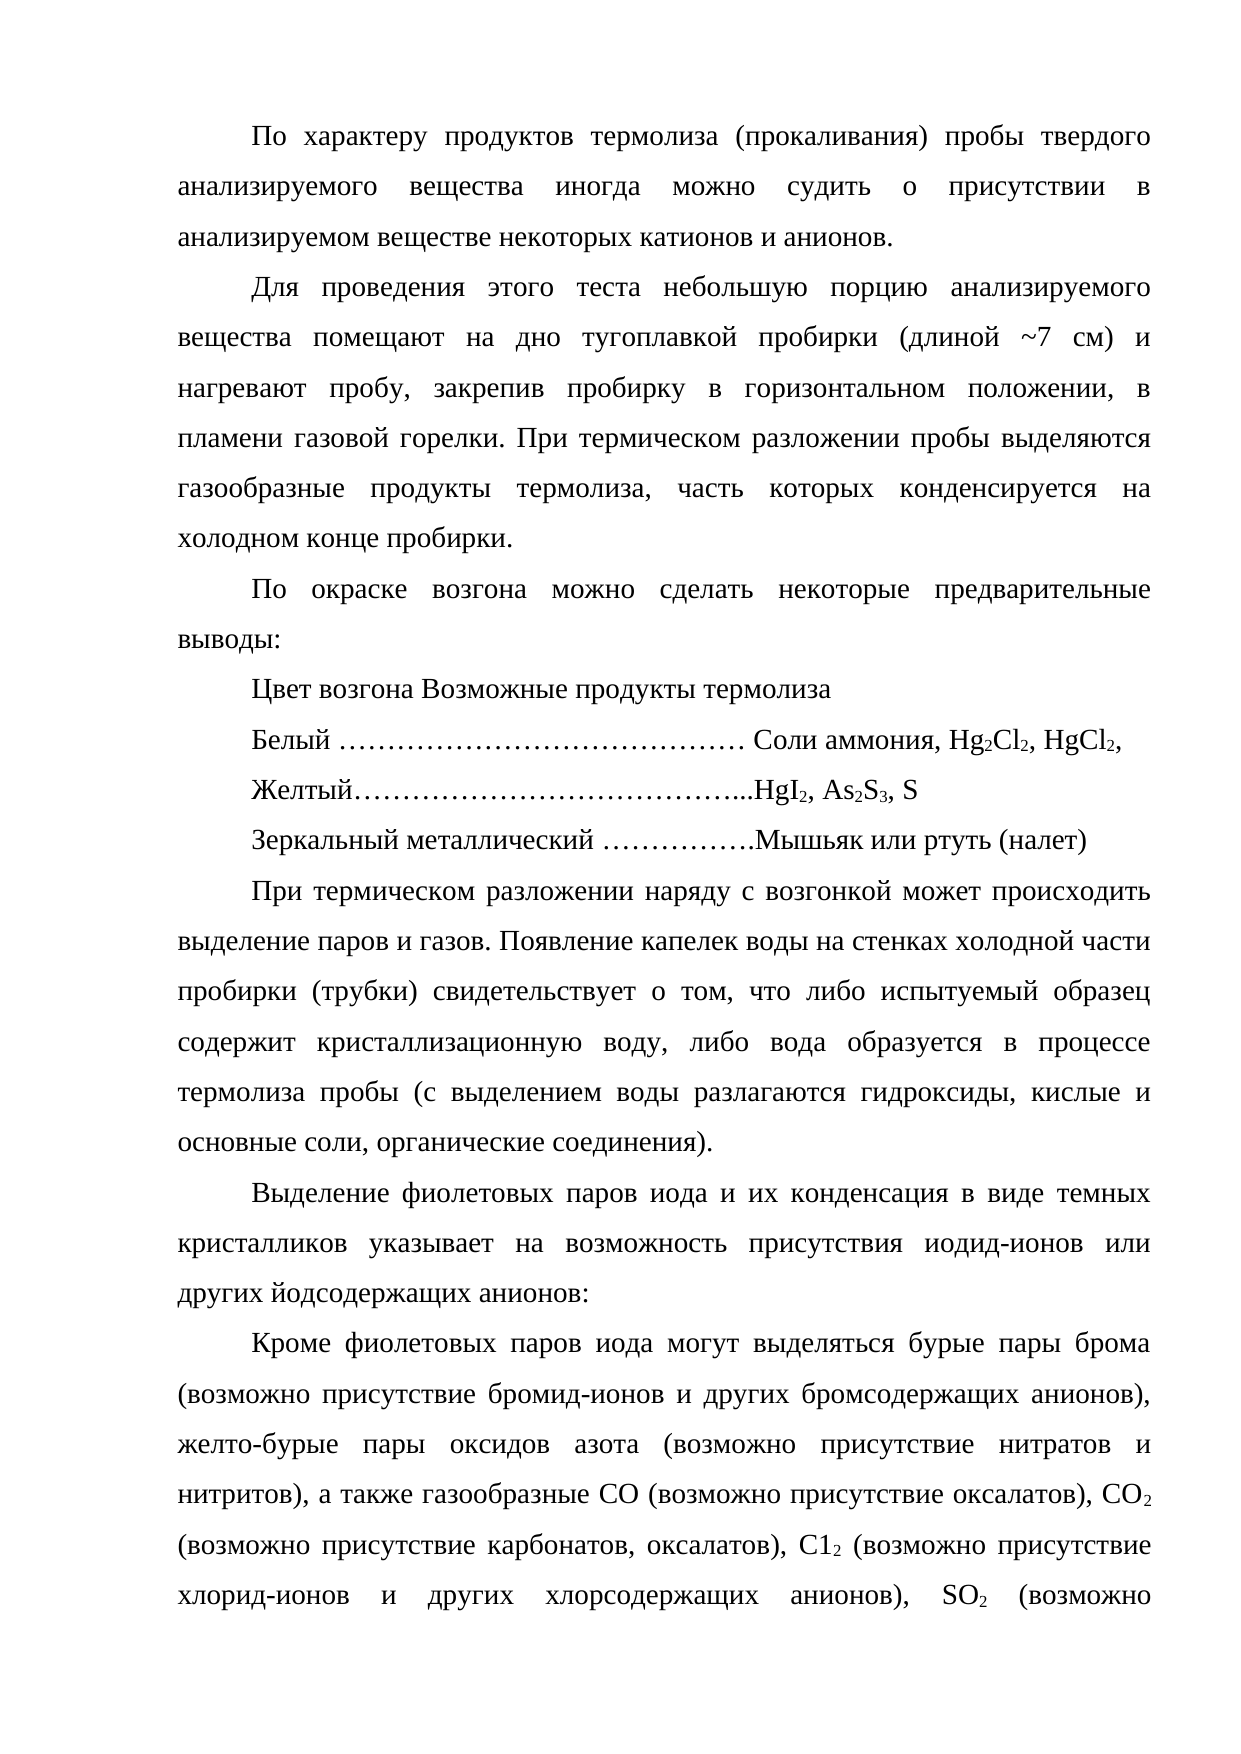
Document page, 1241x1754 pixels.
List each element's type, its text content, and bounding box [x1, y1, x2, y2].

text Цвет возгона Возможные продукты термолиза [177, 672, 1152, 705]
text Зеркальный металлический …………….Мышьяк или ртуть (налет) [177, 822, 1152, 856]
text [177, 1326, 1152, 1611]
text При термическом разложении наряду с возгонкой может происходить выделение паров и газов. Появление капелек воды на стенках холодной части пробирки (трубки) свидетельствует о том, что либо испытуемый образец содержит кристаллизационную воду, либо вода образуется в процессе термолиза пробы (с выделением воды разлагаются гидроксиды, кислые и основные соли, органические соединения). [177, 873, 1152, 1158]
text По окраске возгона можно сделать некоторые предварительные выводы: [177, 571, 1152, 655]
text По характеру продуктов термолиза (прокаливания) пробы твердого анализируемого вещества иногда можно судить о присутствии в анализируемом веществе некоторых катионов и анионов. [177, 118, 1152, 252]
text Выделение фиолетовых паров иода и их конденсация в виде темных кристалликов указывает на возможность присутствия иодид-ионов или других йодсодержащих анионов: [177, 1175, 1152, 1309]
text Для проведения этого теста небольшую порцию анализируемого вещества помещают на дно тугоплавкой пробирки (длиной ~7 см) и нагревают пробу, закрепив пробирку в горизонтальном положении, в пламени газовой горелки. При термическом разложении пробы выделяются газообразные продукты термолиза, часть которых конденсируется на холодном конце пробирки. [177, 269, 1152, 554]
text Желтый…………………………………...HgI2, As2S3, S [177, 772, 1152, 806]
text Белый …………………………………… Соли аммония, Hg2Cl2, HgCl2, [177, 722, 1152, 755]
